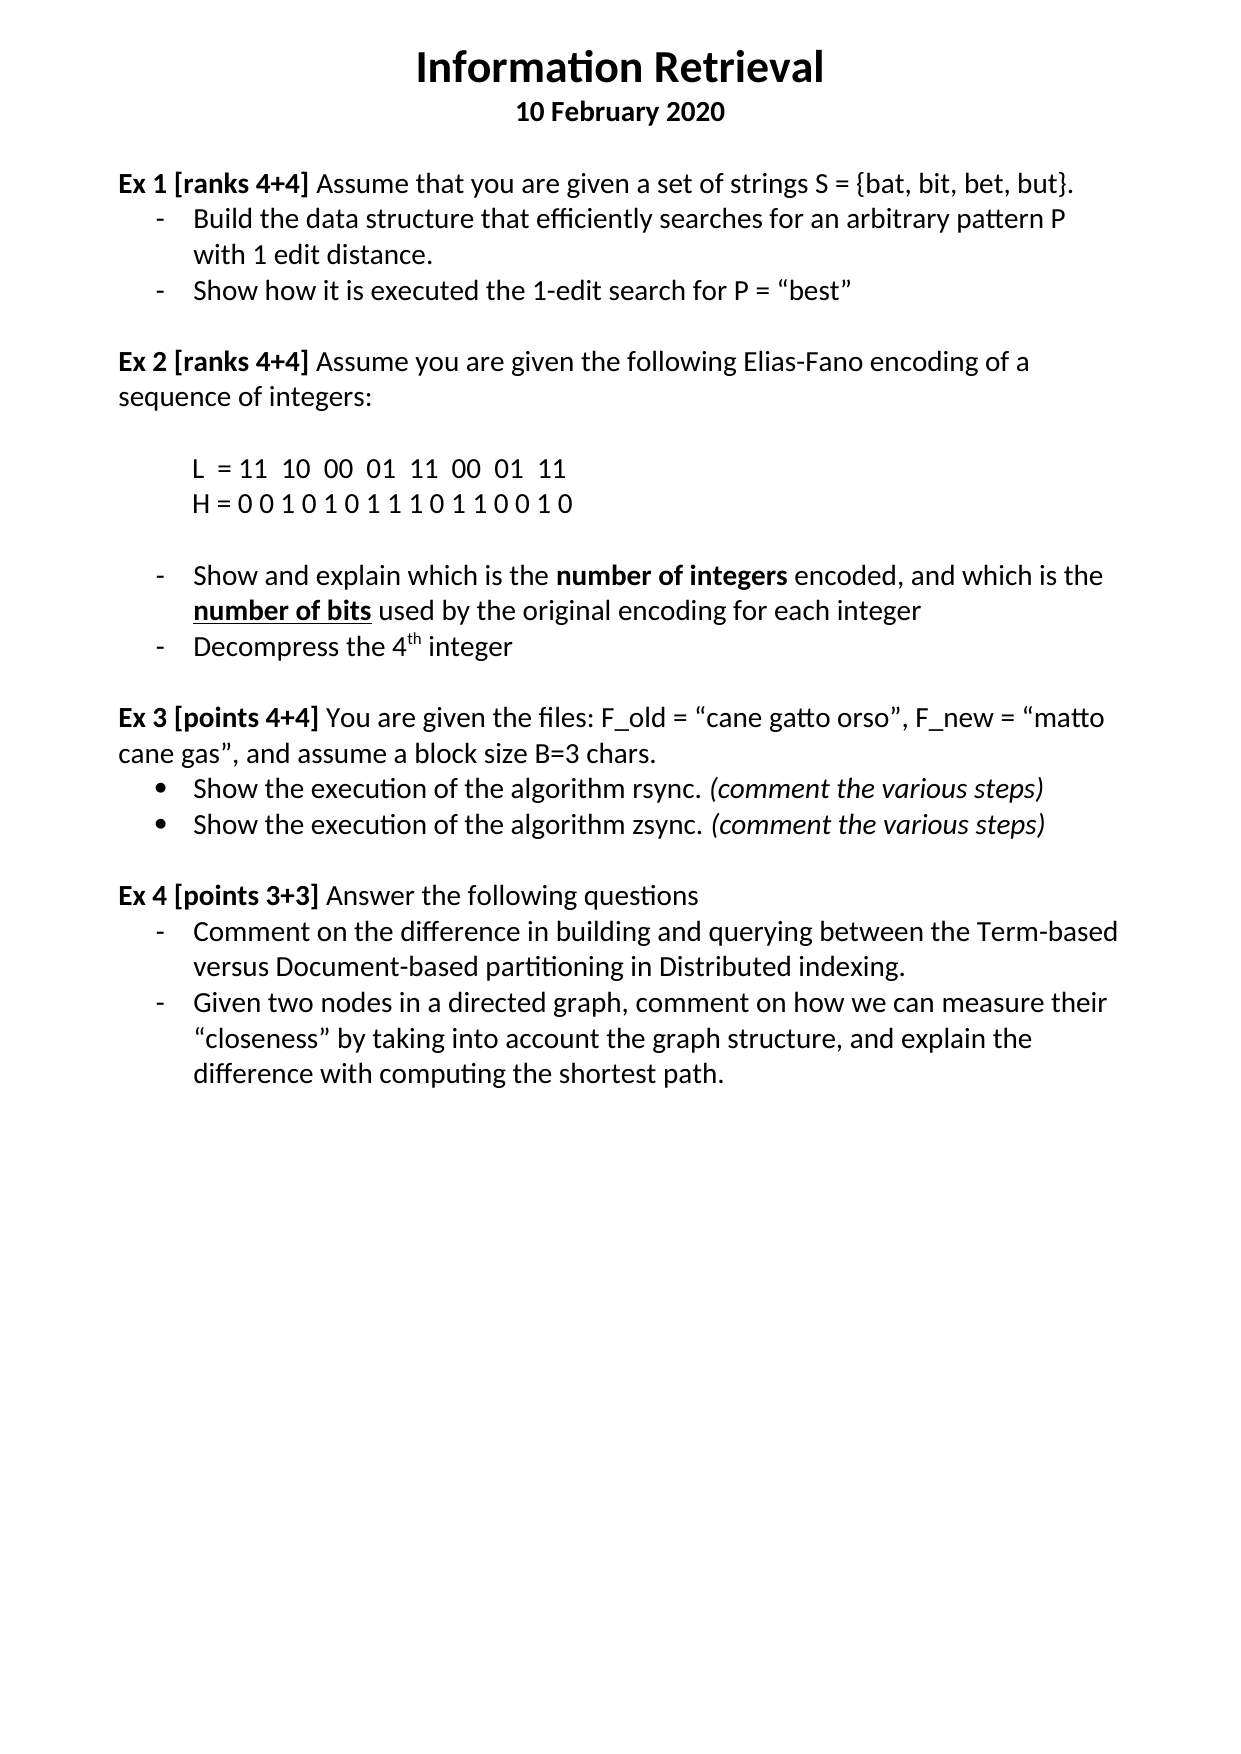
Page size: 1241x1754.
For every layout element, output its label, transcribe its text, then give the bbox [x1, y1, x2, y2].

list Show how it is executed the 1-edit search for P = “best” [156, 272, 1122, 307]
list Show and explain which is the number of integers encoded, and which is the number of bits used by the original encoding for each integer [156, 557, 1122, 628]
text H = 0 0 1 0 1 0 1 1 1 0 1 1 0 0 1 0 [118, 485, 1122, 521]
list Show the execution of the algorithm zsync. (comment the various steps) [156, 806, 1122, 842]
list Show the execution of the algorithm rsync. (comment the various steps) [156, 770, 1122, 806]
list Comment on the difference in building and querying between the Term-based versus Document-based partitioning in Distributed indexing. [156, 913, 1122, 984]
list Decompress the 4th integer [156, 628, 1122, 663]
text Ex 4 [points 3+3] Answer the following questions [118, 877, 1122, 913]
text Ex 3 [points 4+4] You are given the files: F_old = “cane gatto orso”, F_new = “matto cane gas”, and assume a block size B=3 chars. [118, 699, 1122, 770]
text L = 11 10 00 01 11 00 01 11 [118, 450, 1122, 485]
text 10 February 2020 [118, 93, 1122, 129]
text Information Retrieval [118, 37, 1122, 93]
text Ex 1 [ranks 4+4] Assume that you are given a set of strings S = {bat, bit, bet, but}. [118, 165, 1122, 200]
text Ex 2 [ranks 4+4] Assume you are given the following Elias-Fano encoding of a sequence of integers: [118, 343, 1122, 414]
list Build the data structure that efficiently searches for an arbitrary pattern P with 1 edit distance. [156, 200, 1122, 272]
list Given two nodes in a directed graph, comment on how we can measure their “closeness” by taking into account the graph structure, and explain the difference with computing the shortest path. [156, 984, 1122, 1091]
